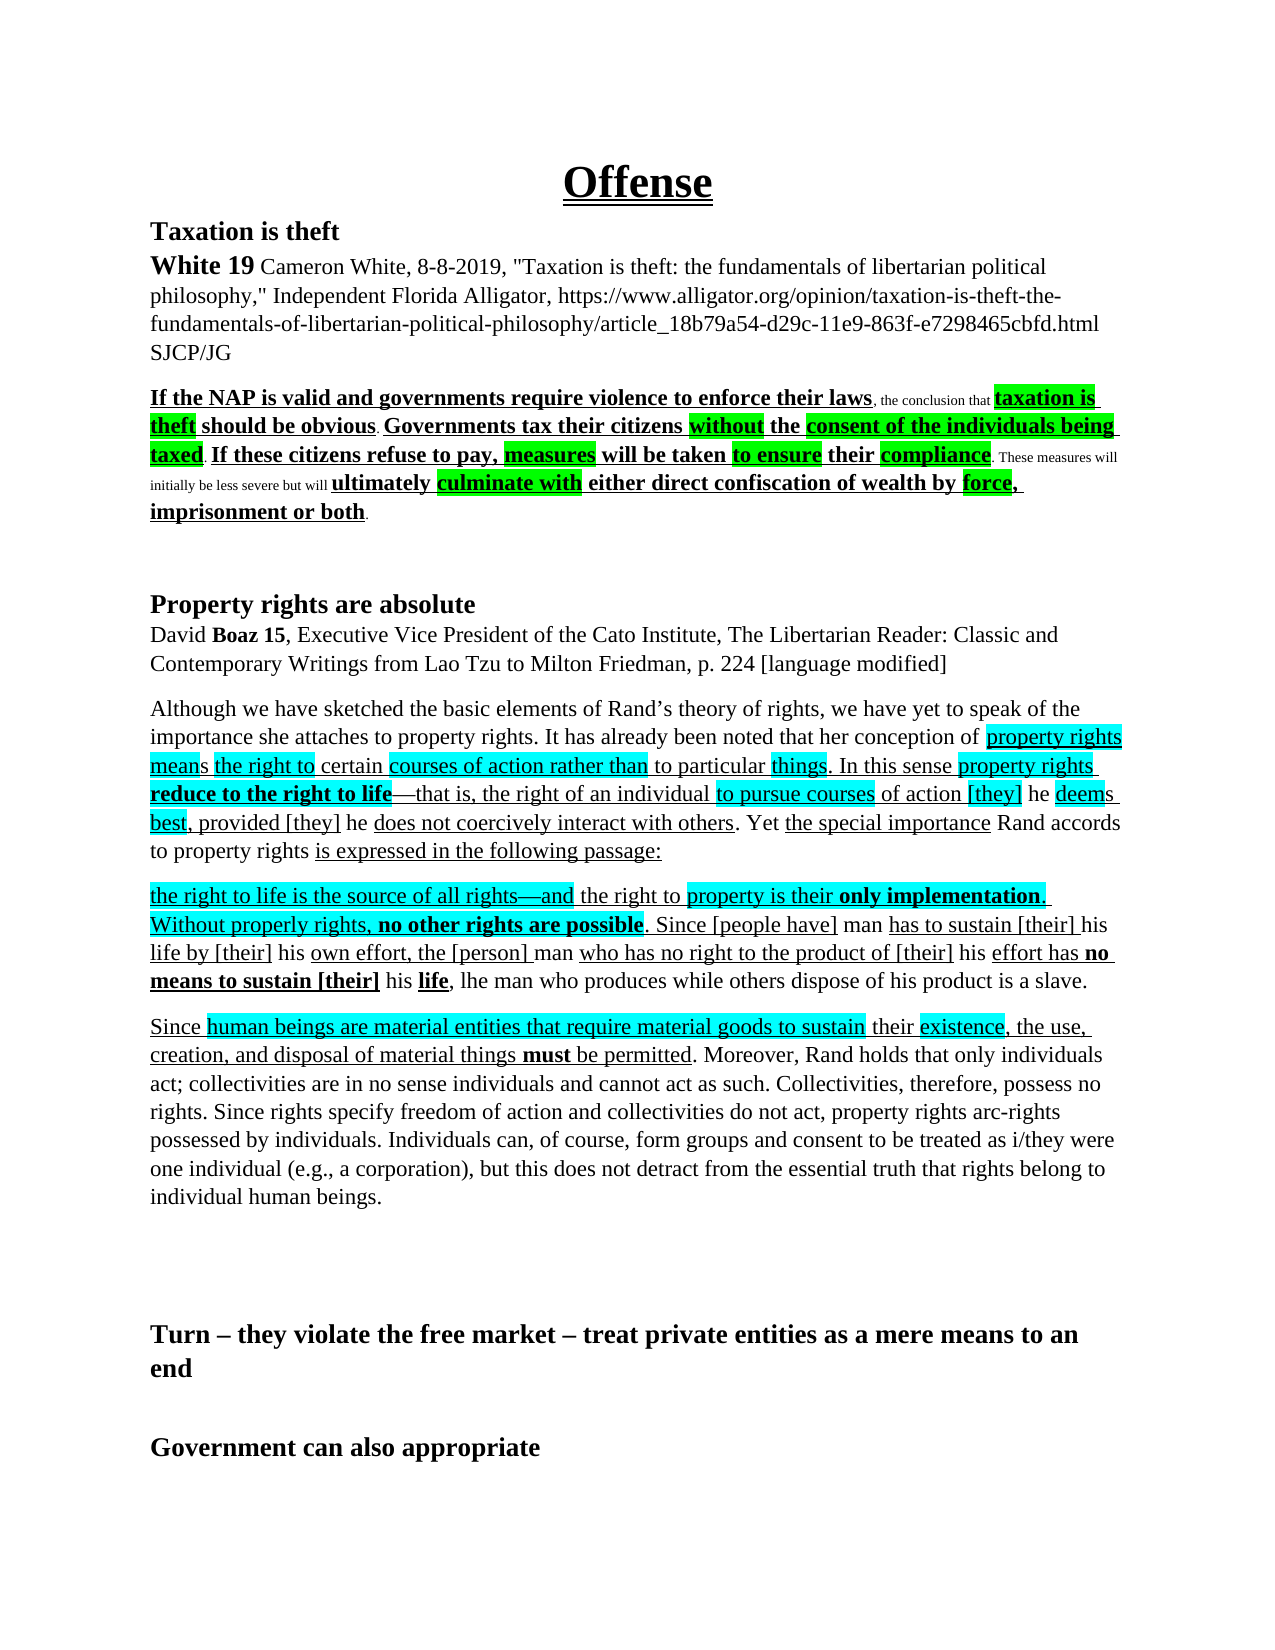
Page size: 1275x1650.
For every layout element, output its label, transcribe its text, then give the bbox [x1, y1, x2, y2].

subtitle Property rights are absolute [150, 588, 1125, 619]
subtitle Turn – they violate the free market – treat private entities as a mere means to an end [150, 1319, 1125, 1383]
subtitle Offense [150, 154, 1125, 207]
text If the NAP is valid and governments require violence to enforce their laws, the conclusion that taxation is theft should be obvious. Governments tax their citizens without the consent of the individuals being taxed. If these citizens refuse to pay, measures will be taken to ensure their compliance. These measures will initially be less severe but will ultimately culminate with either direct confiscation of wealth by force, imprisonment or both. [150, 384, 1125, 524]
text White 19 Cameron White, 8-8-2019, "Taxation is theft: the fundamentals of libertarian political philosophy," Independent Florida Alligator, https://www.alligator.org/opinion/taxation-is-theft-the-fundamentals-of-libertarian-political-philosophy/article_18b79a54-d29c-11e9-863f-e7298465cbfd.html SJCP/JG [150, 249, 1125, 365]
text David Boaz 15, Executive Vice President of the Cato Institute, The Libertarian Reader: Classic and Contemporary Writings from Lao Tzu to Milton Friedman, p. 224 [language modified] [150, 621, 1125, 676]
text the right to life is the source of all rights—and the right to property is their only implementation. Without properly rights, no other rights are possible. Since [people have] man has to sustain [their] his life by [their] his own effort, the [person] man who has no right to the product of [their] his effort has no means to sustain [their] his life, lhe man who produces while others dispose of his product is a slave. [150, 882, 1125, 994]
subtitle Taxation is theft [150, 215, 1125, 246]
text Since human beings are material entities that require material goods to sustain their existence, the use, creation, and disposal of material things must be permitted. Moreover, Rand holds that only individuals act; collectivities are in no sense individuals and cannot act as such. Collectivities, therefore, possess no rights. Since rights specify freedom of action and collectivities do not act, property rights arc-rights possessed by individuals. Individuals can, of course, form groups and consent to be treated as i/they were one individual (e.g., a corporation), but this does not detract from the essential truth that rights belong to individual human beings. [150, 1013, 1125, 1210]
subtitle Government can also appropriate [150, 1431, 1125, 1462]
text Although we have sketched the basic elements of Rand’s theory of rights, we have yet to speak of the importance she attaches to property rights. It has already been noted that her conception of property rights means the right to certain courses of action rather than to particular things. In this sense property rights reduce to the right to life—that is, the right of an individual to pursue courses of action [they] he deems best, provided [they] he does not coercively interact with others. Yet the special importance Rand accords to property rights is expressed in the following passage: [150, 695, 1125, 863]
